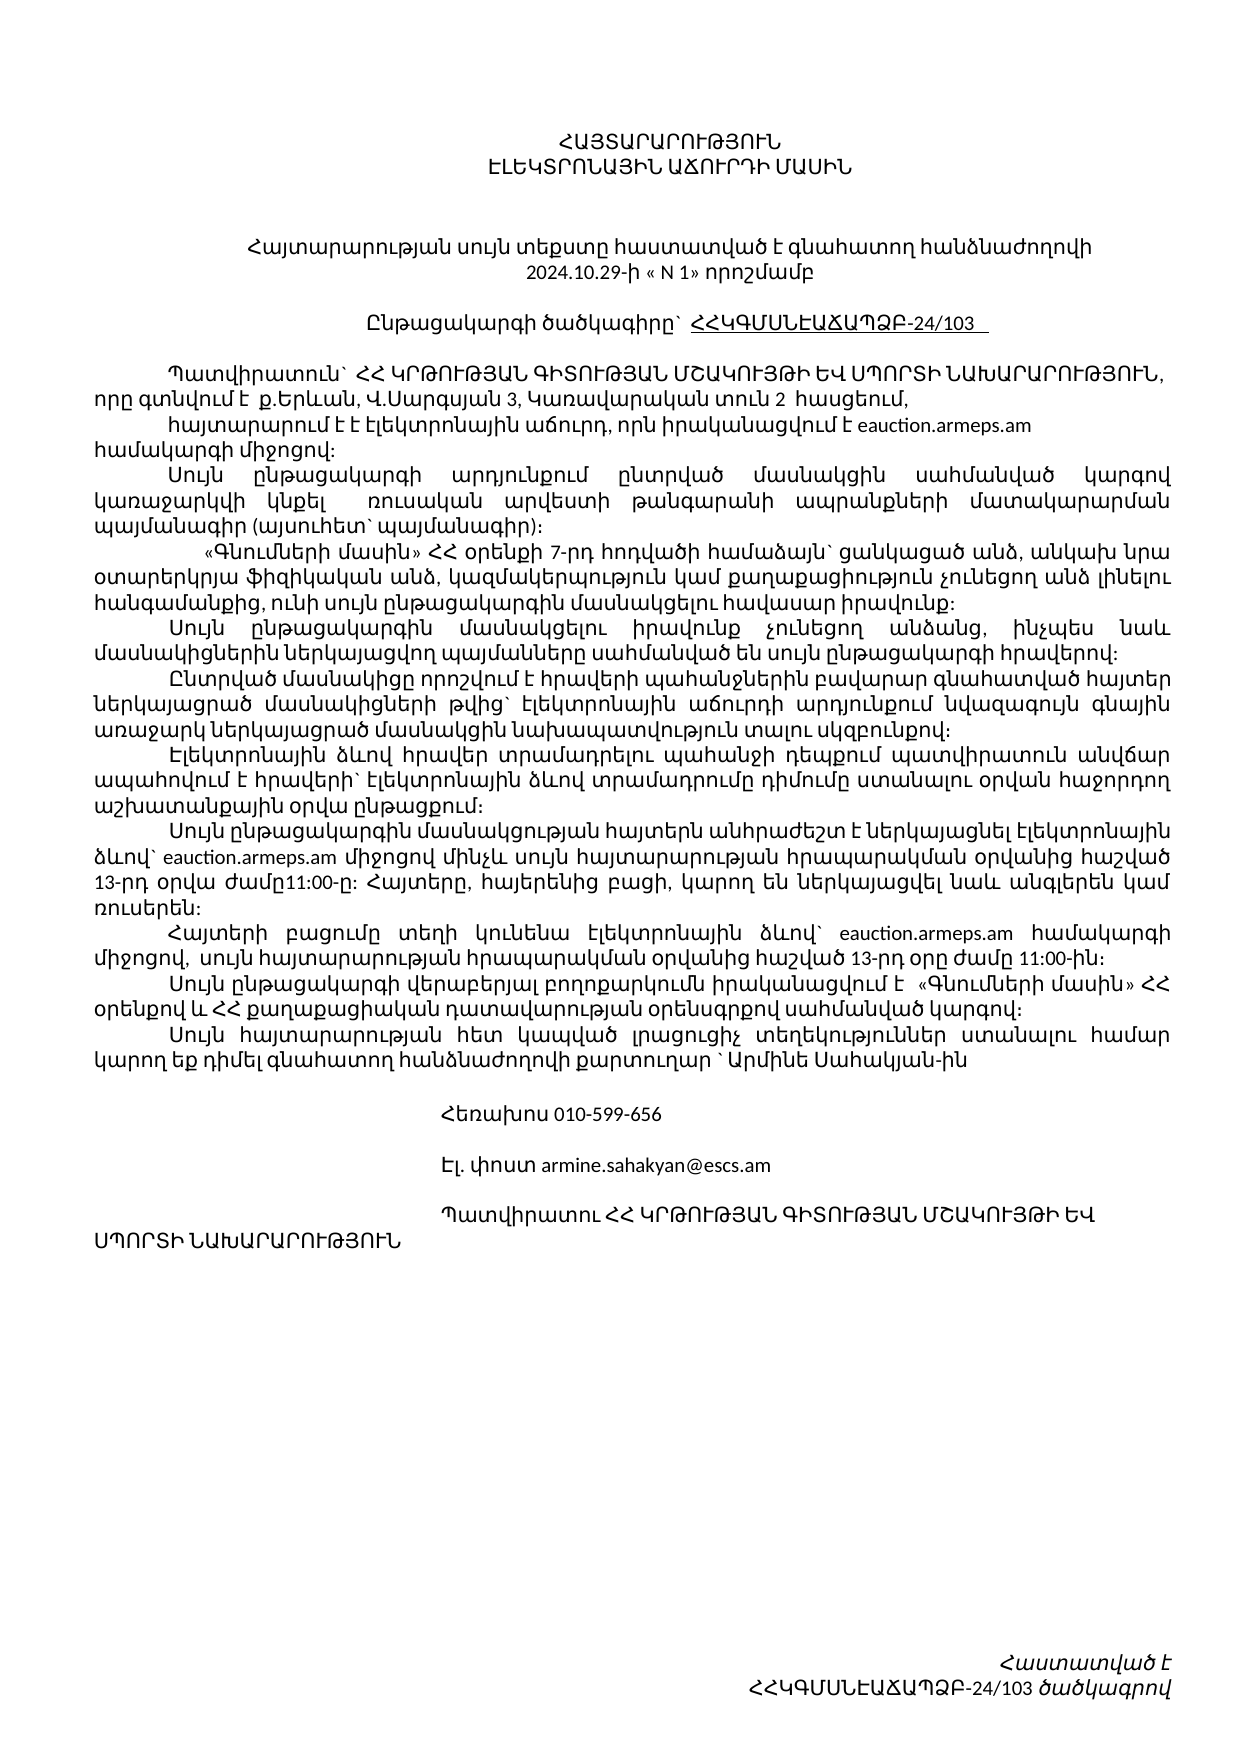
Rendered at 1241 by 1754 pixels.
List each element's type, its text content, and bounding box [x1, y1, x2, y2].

text Սույն ընթացակարգի վերաբերյալ բողոքարկումն իրականացվում է «Գնումների մասին» ՀՀ օրենքով և ՀՀ քաղաքացիական դատավարության օրենսգրքով սահմանված կարգով։ [94, 971, 1171, 1022]
text Էլեկտրոնային ձևով հրավեր տրամադրելու պահանջի դեպքում պատվիրատուն անվճար ապահովում է հրավերի` էլեկտրոնային ձևով տրամադրումը դիմումը ստանալու օրվան հաջորդող աշխատանքային օրվա ընթացքում։ [94, 742, 1171, 818]
text Սույն ընթացակարգին մասնակցության հայտերն անհրաժեշտ է ներկայացնել էլեկտրոնային ձևով` eauction.armeps.am միջոցով մինչև սույն հայտարարության հրապարակման օրվանից հաշված 13-րդ օրվա ժամը11:00-ը: Հայտերը, հայերենից բացի, կարող են ներկայացվել նաև անգլերեն կամ ռուսերեն: [94, 818, 1171, 920]
text Սույն ընթացակարգին մասնակցելու իրավունք չունեցող անձանց, ինչպես նաև մասնակիցներին ներկայացվող պայմանները սահմանված են սույն ընթացակարգի հրավերով: [94, 615, 1171, 666]
text Պատվիրատու ՀՀ ԿՐԹՈՒԹՅԱՆ ԳԻՏՈՒԹՅԱՆ ՄՇԱԿՈՒՅԹԻ ԵՎ ՍՊՈՐՏԻ ՆԱԽԱՐԱՐՈՒԹՅՈՒՆ [94, 1203, 1171, 1253]
text Հայտարարության սույն տեքստը հաստատված է գնահատող հանձնաժողովի [94, 234, 1171, 259]
text հայտարարում է է էլեկտրոնային աճուրդ, որն իրականացվում է eauction.armeps.am համակարգի միջոցով: [94, 412, 1171, 463]
text Ընթացակարգի ծածկագիրը` ՀՀԿԳՄՍՆԷԱՃԱՊՁԲ-24/103 [94, 310, 1171, 336]
text Ընտրված մասնակիցը որոշվում է հրավերի պահանջներին բավարար գնահատված հայտեր ներկայացրած մասնակիցների թվից` էլեկտրոնային աճուրդի արդյունքում նվազագույն գնային առաջարկ ներկայացրած մասնակցին նախապատվություն տալու սկզբունքով։ [94, 666, 1171, 742]
text ՀՀԿԳՄՍՆԷԱՃԱՊՁԲ-24/103 ծածկագրով [94, 1675, 1171, 1701]
text Սույն ընթացակարգի արդյունքում ընտրված մասնակցին սահմանված կարգով կառաջարկվի կնքել ռուսական արվեստի թանգարանի ապրանքների մատակարարման պայմանագիր (այսուհետ` պայմանագիր)։ [94, 463, 1171, 539]
text ՀԱՅՏԱՐԱՐՈՒԹՅՈՒՆ [94, 129, 1171, 154]
text Սույն հայտարարության հետ կապված լրացուցիչ տեղեկություններ ստանալու համար կարող եք դիմել գնահատող հանձնաժողովի քարտուղար ` Արմինե Սահակյան-ին [94, 1022, 1171, 1073]
text Հեռախոս 010-599-656 [94, 1101, 1171, 1126]
text Էլ. փոստ armine.sahakyan@escs.am [94, 1152, 1171, 1177]
text «Գնումների մասին» ՀՀ օրենքի 7-րդ հոդվածի համաձայն` ցանկացած անձ, անկախ նրա օտարերկրյա ֆիզիկական անձ, կազմակերպություն կամ քաղաքացիություն չունեցող անձ լինելու հանգամանքից, ունի սույն ընթացակարգին մասնակցելու հավասար իրավունք: [94, 539, 1171, 615]
text Պատվիրատուն` ՀՀ ԿՐԹՈՒԹՅԱՆ ԳԻՏՈՒԹՅԱՆ ՄՇԱԿՈՒՅԹԻ ԵՎ ՍՊՈՐՏԻ ՆԱԽԱՐԱՐՈՒԹՅՈՒՆ, որը գտնվում է ք.Երևան, Վ.Սարգսյան 3, Կառավարական տուն 2 հասցեում, [94, 361, 1171, 412]
text 2024.10.29 -ի « N 1» որոշմամբ [94, 259, 1171, 285]
text ԷԼԵԿՏՐՈՆԱՅԻՆ ԱՃՈՒՐԴԻ ՄԱՍԻՆ [94, 154, 1171, 180]
text Հաստատված է [94, 1650, 1171, 1675]
text Հայտերի բացումը տեղի կունենա էլեկտրոնային ձևով` eauction.armeps.am համակարգի միջոցով, սույն հայտարարության հրապարակման օրվանից հաշված 13-րդ օրը ժամը 11:00-ին։ [94, 920, 1171, 971]
